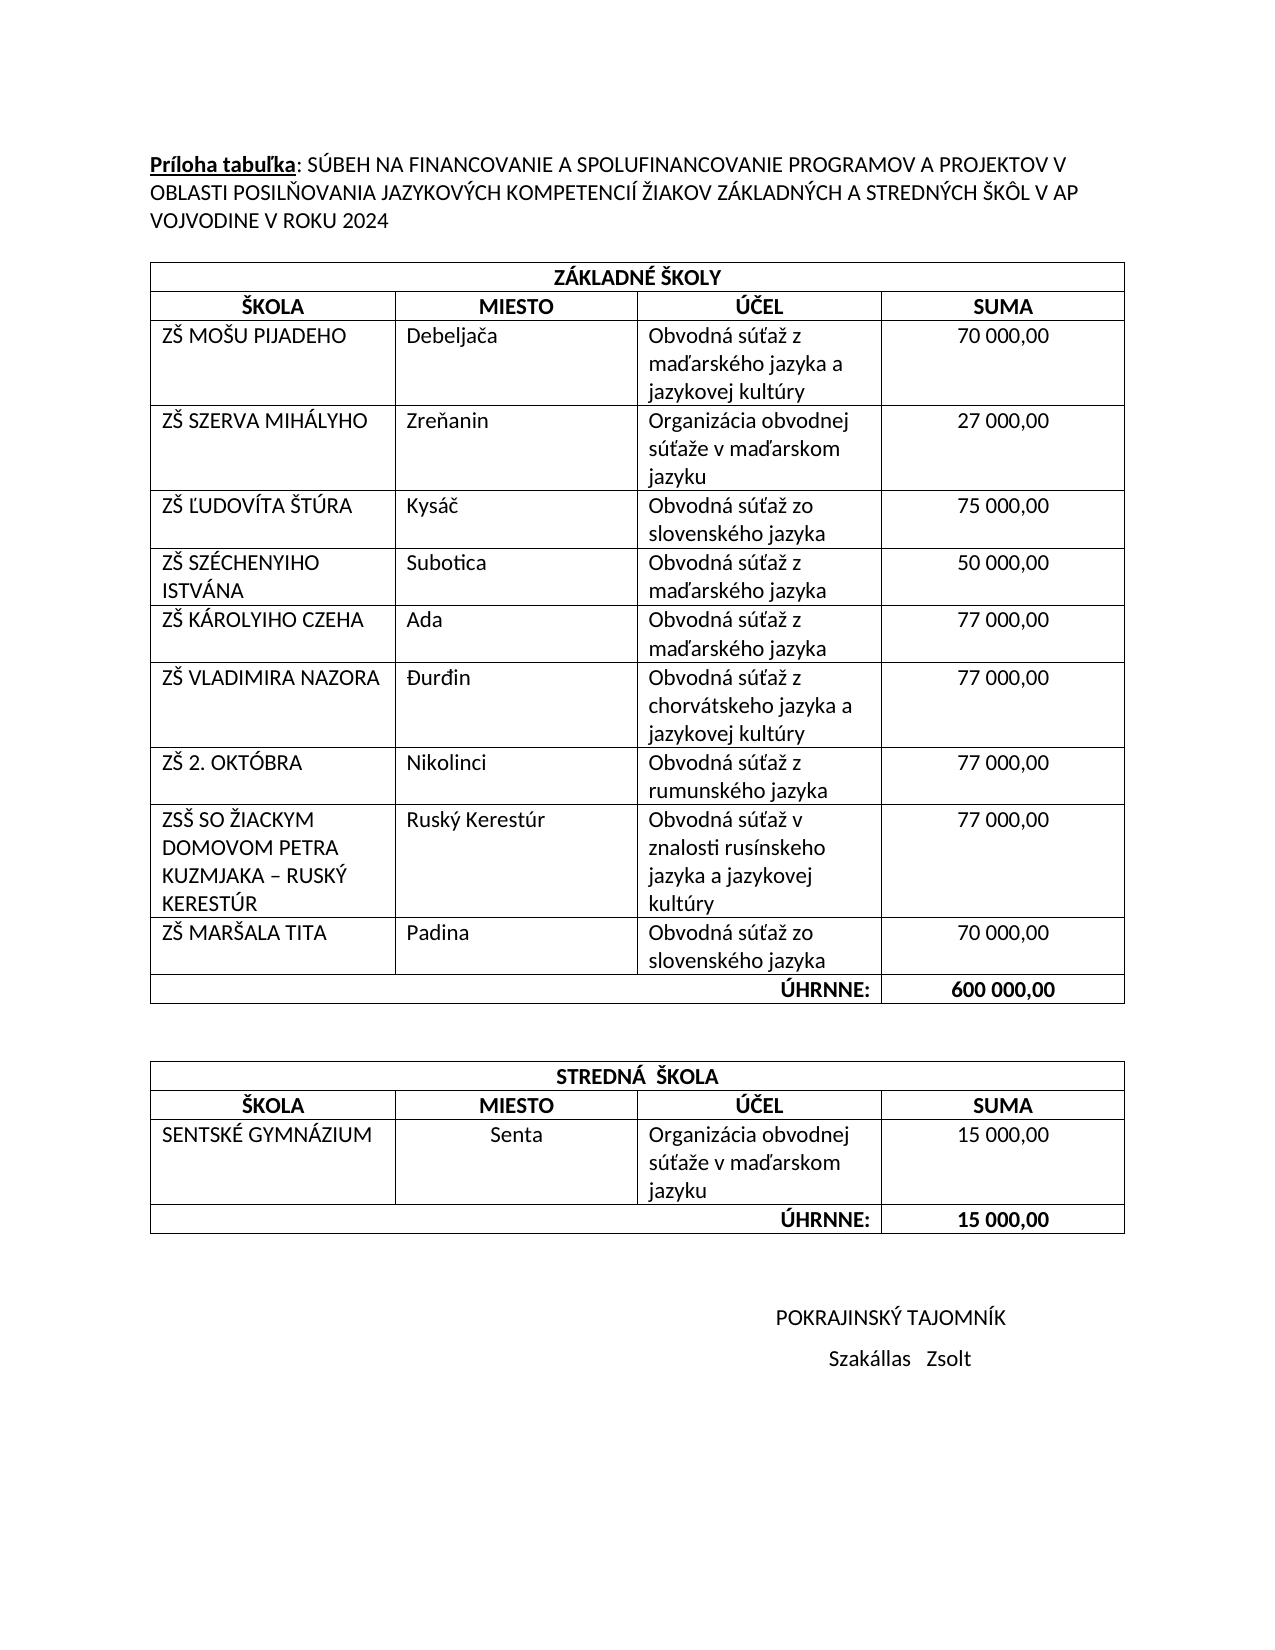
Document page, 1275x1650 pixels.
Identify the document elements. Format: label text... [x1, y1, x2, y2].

table_cell Ðurđin [396, 663, 637, 747]
table_cell Obvodná súťaž zo slovenského jazyka [638, 918, 881, 974]
table_cell 27 000,00 [882, 406, 1124, 490]
table_cell MIESTO [396, 1091, 637, 1119]
table_cell ÚHRNNE: [151, 1205, 881, 1233]
table_cell Padina [396, 918, 637, 974]
table_cell ZSŠ SO ŽIACKYM DOMOVOM PETRA KUZMJAKA – RUSKÝ KERESTÚR [151, 805, 395, 917]
table_cell ÚHRNNE: [151, 975, 881, 1003]
text Príloha tabuľka: SÚBEH NA FINANCOVANIE A SPOLUFINANCOVANIE PROGRAMOV A PROJEKTOV V OBLASTI POSILŇOVANIA JAZYKOVÝCH KOMPETENCIÍ ŽIAKOV ZÁKLADNÝCH A STREDNÝCH ŠKÔL V AP VOJVODINE V ROKU 2024 [150, 150, 1125, 234]
table_cell ZŠ 2. OKTÓBRA [151, 748, 395, 804]
table_cell 77 000,00 [882, 805, 1124, 917]
table_cell SUMA [882, 292, 1124, 320]
table_cell Nikolinci [396, 748, 637, 804]
table_cell Ruský Kerestúr [396, 805, 637, 917]
table_cell ZŠ MOŠU PIJADEHO [151, 321, 395, 405]
table_cell Obvodná súťaž z maďarského jazyka [638, 549, 881, 604]
table_cell Debeljača [396, 321, 637, 405]
table_cell Senta [396, 1120, 637, 1204]
table_cell Obvodná súťaž z chorvátskeho jazyka a jazykovej kultúry [638, 663, 881, 747]
table_cell ÚČEL [638, 292, 881, 320]
table_cell Obvodná súťaž z rumunského jazyka [638, 748, 881, 804]
table_cell Organizácia obvodnej súťaže v maďarskom jazyku [638, 406, 881, 490]
table_cell 600 000,00 [882, 975, 1124, 1003]
table_cell ZŠ MARŠALA TITA [151, 918, 395, 974]
table_cell ÚČEL [638, 1091, 881, 1119]
table_cell ŠKOLA [151, 292, 395, 320]
table_header ZÁKLADNÉ ŠKOLY [151, 263, 1124, 291]
table_cell ŠKOLA [151, 1091, 395, 1119]
table_cell Organizácia obvodnej súťaže v maďarskom jazyku [638, 1120, 881, 1204]
table_cell SUMA [882, 1091, 1124, 1119]
table_cell 15 000,00 [882, 1120, 1124, 1204]
table_cell Kysáč [396, 491, 637, 547]
table_cell 77 000,00 [882, 606, 1124, 662]
table_cell Subotica [396, 549, 637, 604]
table_cell ZŠ SZÉCHENYIHO ISTVÁNA [151, 549, 395, 604]
table_cell MIESTO [396, 292, 637, 320]
table_cell ZŠ VLADIMIRA NAZORA [151, 663, 395, 747]
table_cell Obvodná súťaž z maďarského jazyka a jazykovej kultúry [638, 321, 881, 405]
table_cell Obvodná súťaž z maďarského jazyka [638, 606, 881, 662]
table_cell SENTSKÉ GYMNÁZIUM [151, 1120, 395, 1204]
table_cell 70 000,00 [882, 918, 1124, 974]
table_cell ZŠ KÁROLYIHO CZEHA [151, 606, 395, 662]
table_cell 75 000,00 [882, 491, 1124, 547]
text POKRAJINSKÝ TAJOMNÍK [750, 1303, 1125, 1332]
table_cell ZŠ SZERVA MIHÁLYHO [151, 406, 395, 490]
table_header STREDNÁ ŠKOLA [151, 1062, 1124, 1090]
table_cell Zreňanin [396, 406, 637, 490]
table_cell 50 000,00 [882, 549, 1124, 604]
table_cell 77 000,00 [882, 663, 1124, 747]
table_cell 70 000,00 [882, 321, 1124, 405]
table_cell ZŠ ĽUDOVÍTA ŠTÚRA [151, 491, 395, 547]
table_cell Obvodná súťaž v znalosti rusínskeho jazyka a jazykovej kultúry [638, 805, 881, 917]
table_cell 77 000,00 [882, 748, 1124, 804]
table_cell Obvodná súťaž zo slovenského jazyka [638, 491, 881, 547]
table_cell 15 000,00 [882, 1205, 1124, 1233]
table_cell Ada [396, 606, 637, 662]
text Szakállas Zsolt [150, 1344, 1125, 1372]
